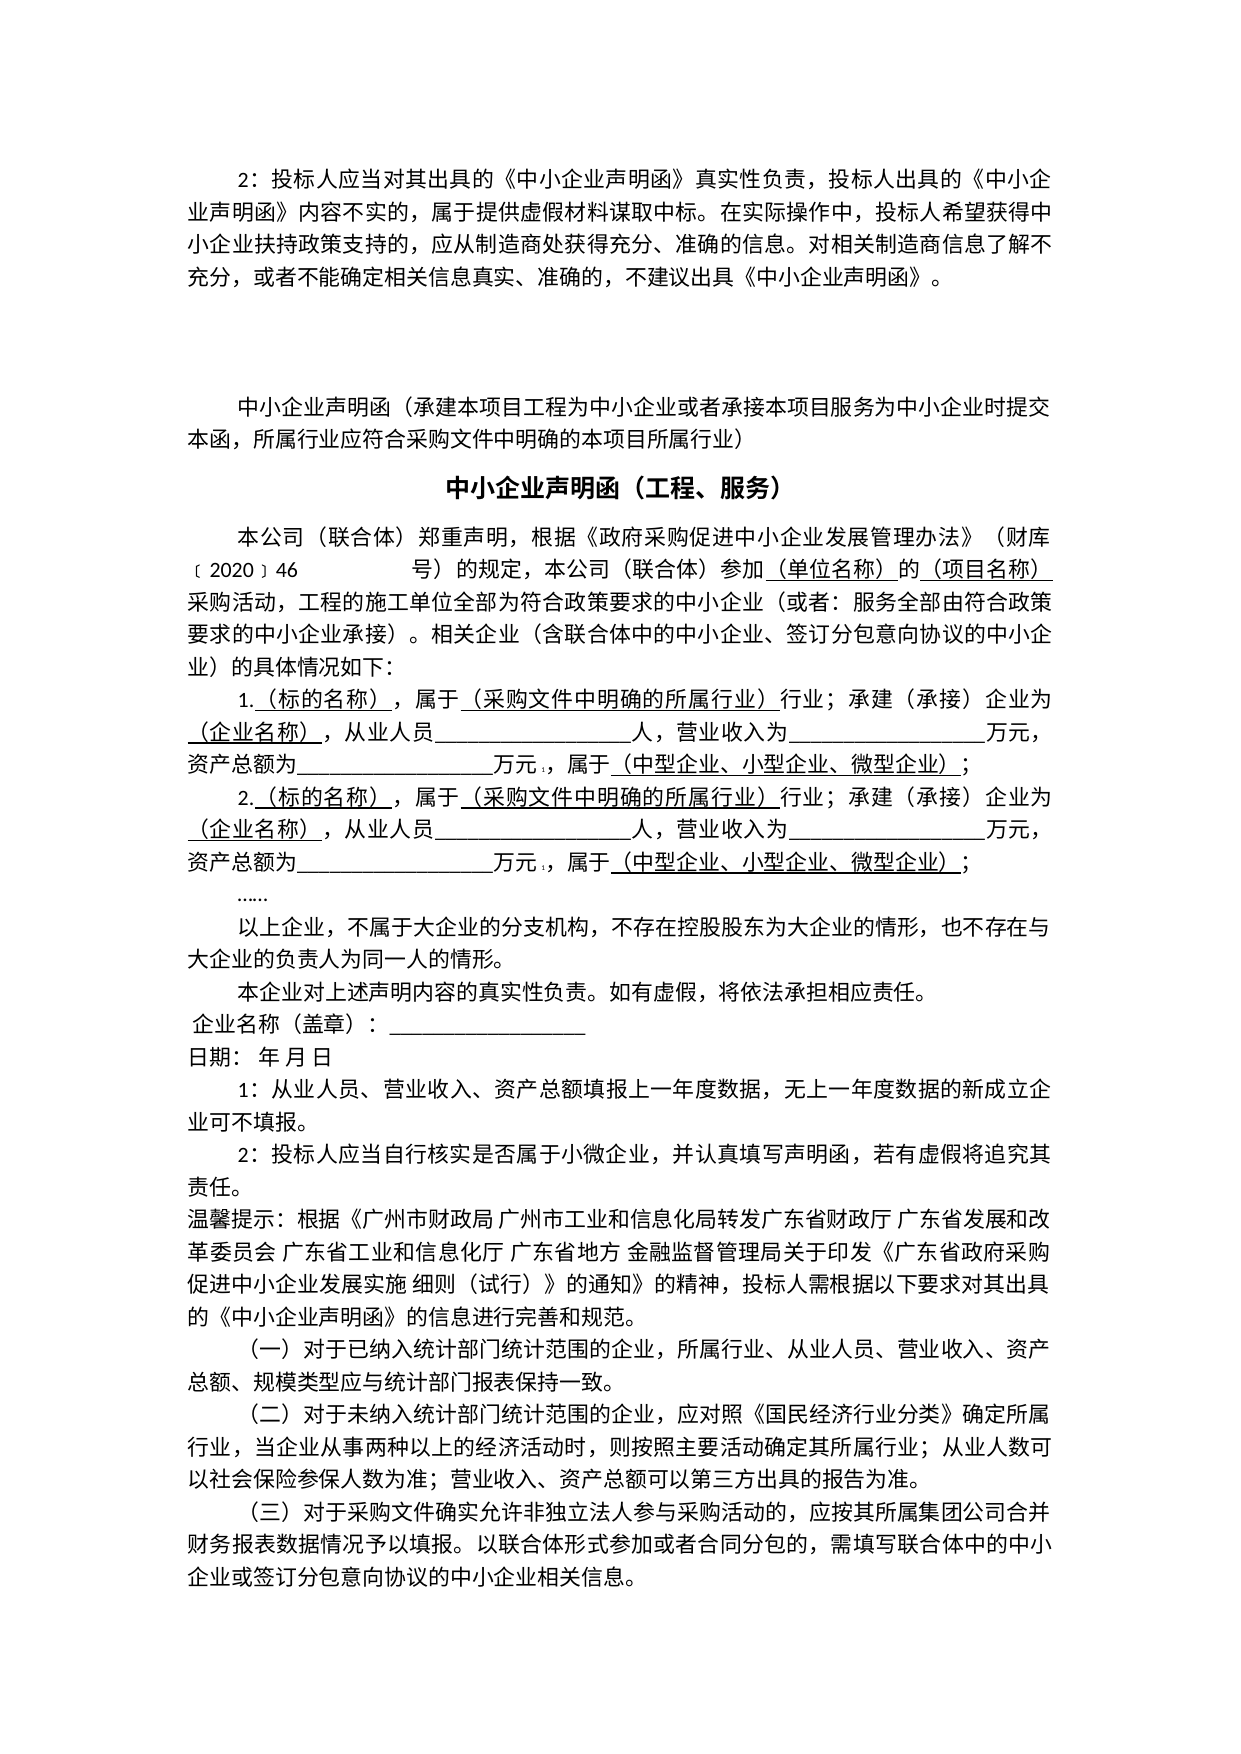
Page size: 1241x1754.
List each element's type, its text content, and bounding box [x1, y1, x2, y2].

text 中小企业声明函（承建本项目工程为中小企业或者承接本项目服务为中小企业时提交本函，所属行业应符合采购文件中明确的本项目所属行业） [187, 389, 1053, 454]
text 2.（标的名称），属于（采购文件中明确的所属行业）行业；承建（承接）企业为（企业名称），从业人员__________________人，营业收入为__________________万元，资产总额为__________________万元1，属于（中型企业、小型企业、微型企业）； [187, 779, 1053, 877]
text 中小企业声明函（工程、服务） [187, 454, 1053, 519]
text 本公司（联合体）郑重声明，根据《政府采购促进中小企业发展管理办法》（财库﹝2020﹞46 号）的规定，本公司（联合体）参加（单位名称）的（项目名称）采购活动，工程的施工单位全部为符合政策要求的中小企业（或者：服务全部由符合政策要求的中小企业承接）。相关企业（含联合体中的中小企业、签订分包意向协议的中小企业）的具体情况如下： [187, 519, 1053, 682]
text （三）对于采购文件确实允许非独立法人参与采购活动的，应按其所属集团公司合并财务报表数据情况予以填报。以联合体形式参加或者合同分包的，需填写联合体中的中小企业或签订分包意向协议的中小企业相关信息。 [187, 1494, 1053, 1592]
text （一）对于已纳入统计部门统计范围的企业，所属行业、从业人员、营业收入、资产总额、规模类型应与统计部门报表保持一致。 [187, 1332, 1053, 1397]
text 企业名称（盖章）：__________________ [187, 1007, 1053, 1039]
text 以上企业，不属于大企业的分支机构，不存在控股股东为大企业的情形，也不存在与大企业的负责人为同一人的情形。 [187, 909, 1053, 974]
text 本企业对上述声明内容的真实性负责。如有虚假，将依法承担相应责任。 [187, 974, 1053, 1007]
text 2：投标人应当自行核实是否属于小微企业，并认真填写声明函，若有虚假将追究其责任。 [187, 1137, 1053, 1202]
text …… [187, 877, 1053, 909]
text 2：投标人应当对其出具的《中小企业声明函》真实性负责，投标人出具的《中小企业声明函》内容不实的，属于提供虚假材料谋取中标。在实际操作中，投标人希望获得中小企业扶持政策支持的，应从制造商处获得充分、准确的信息。对相关制造商信息了解不充分，或者不能确定相关信息真实、准确的，不建议出具《中小企业声明函》。 [187, 162, 1053, 292]
text （二）对于未纳入统计部门统计范围的企业，应对照《国民经济行业分类》确定所属行业，当企业从事两种以上的经济活动时，则按照主要活动确定其所属行业；从业人数可以社会保险参保人数为准；营业收入、资产总额可以第三方出具的报告为准。 [187, 1397, 1053, 1494]
text 温馨提示：根据《广州市财政局 广州市工业和信息化局转发广东省财政厅 广东省发展和改革委员会 广东省工业和信息化厅 广东省地方 金融监督管理局关于印发《广东省政府采购促进中小企业发展实施 细则（试行）》的通知》的精神，投标人需根据以下要求对其出具的《中小企业声明函》的信息进行完善和规范。 [187, 1202, 1053, 1332]
text 日期： 年 月 日 [187, 1039, 1053, 1072]
text 1.（标的名称），属于（采购文件中明确的所属行业）行业；承建（承接）企业为（企业名称），从业人员__________________人，营业收入为__________________万元，资产总额为__________________万元1，属于（中型企业、小型企业、微型企业）； [187, 682, 1053, 779]
text 1：从业人员、营业收入、资产总额填报上一年度数据，无上一年度数据的新成立企业可不填报。 [187, 1072, 1053, 1137]
